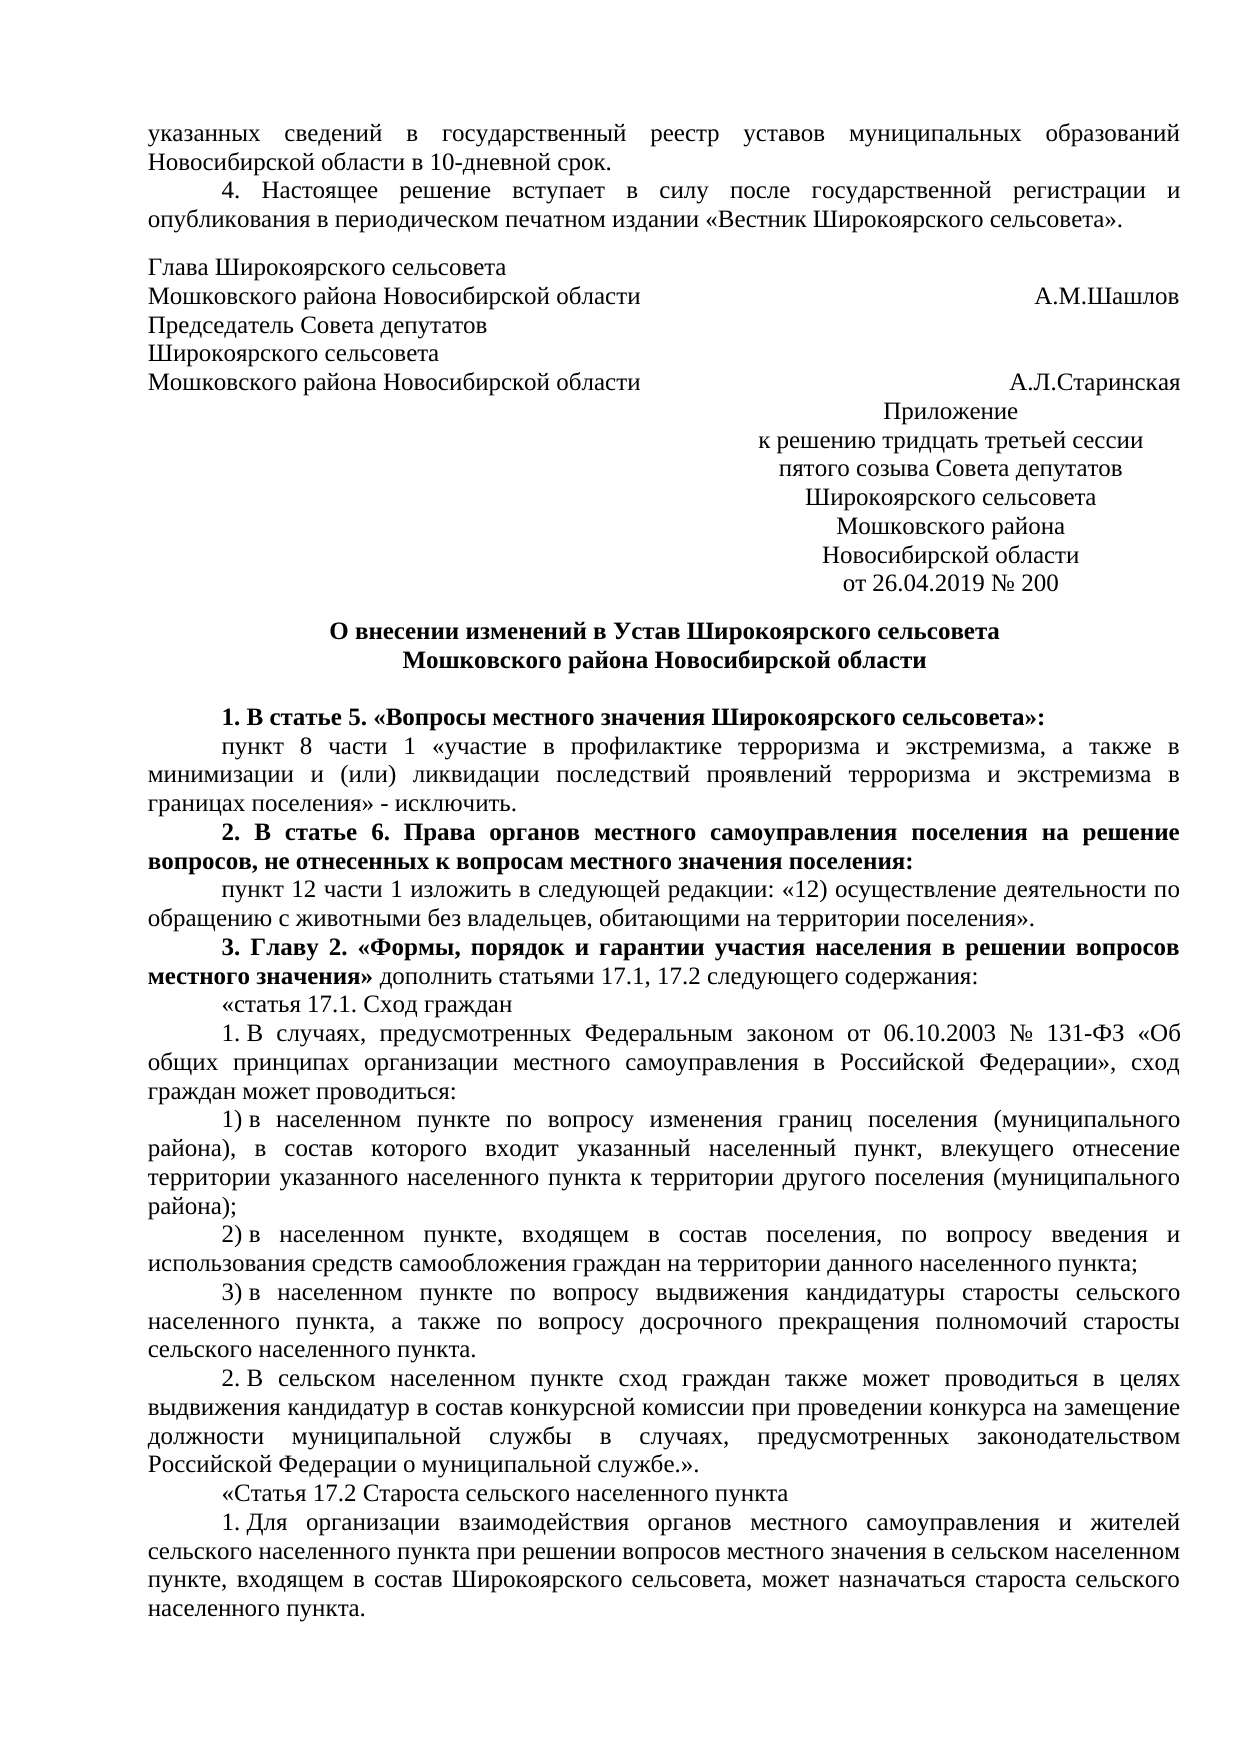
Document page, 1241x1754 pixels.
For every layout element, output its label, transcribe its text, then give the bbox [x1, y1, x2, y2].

text 1. В случаях, предусмотренных Федеральным законом от 06.10.2003 № 131-ФЗ «Об общих принципах организации местного самоуправления в Российской Федерации», сход граждан может проводиться: [148, 1018, 1181, 1104]
text Председатель Совета депутатов [148, 310, 1181, 338]
text Глава Широкоярского сельсовета [148, 252, 1181, 281]
text 1) в населенном пункте по вопросу изменения границ поселения (муниципального района), в состав которого входит указанный населенный пункт, влекущего отнесение территории указанного населенного пункта к территории другого поселения (муниципального района); [148, 1104, 1181, 1219]
text 2. В сельском населенном пункте сход граждан также может проводиться в целях выдвижения кандидатур в состав конкурсной комиссии при проведении конкурса на замещение должности муниципальной службы в случаях, предусмотренных законодательством Российской Федерации о муниципальной службе.». [148, 1363, 1181, 1478]
text Мошковского района Новосибирской области [148, 645, 1181, 674]
text «статья 17.1. Сход граждан [148, 989, 1181, 1018]
text пункт 8 части 1 «участие в профилактике терроризма и экстремизма, а также в минимизации и (или) ликвидации последствий проявлений терроризма и экстремизма в границах поселения» - исключить. [148, 731, 1181, 817]
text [148, 118, 1181, 176]
text О внесении изменений в Устав Широкоярского сельсовета [148, 616, 1181, 645]
text «Статья 17.2 Староста сельского населенного пункта [148, 1478, 1181, 1507]
text 2) в населенном пункте, входящем в состав поселения, по вопросу введения и использования средств самообложения граждан на территории данного населенного пункта; [148, 1219, 1181, 1277]
table_header Приложение к решению тридцать третьей сессии пятого созыва Совета депутатов Широкоярского сельсовета Мошковского района Новосибирской области от 26.04.2019 № 200 [720, 396, 1181, 597]
text 4. Настоящее решение вступает в силу после государственной регистрации и опубликования в периодическом печатном издании «Вестник Широкоярского сельсовета». [148, 176, 1181, 233]
text Мошковского района Новосибирской области А.Л.Старинская [148, 367, 1181, 396]
text 3. Главу 2. «Формы, порядок и гарантии участия населения в решении вопросов местного значения» дополнить статьями 17.1, 17.2 следующего содержания: [148, 932, 1181, 989]
text пункт 12 части 1 изложить в следующей редакции: «12) осуществление деятельности по обращению с животными без владельцев, обитающими на территории поселения». [148, 874, 1181, 932]
text 2. В статье 6. Права органов местного самоуправления поселения на решение вопросов, не отнесенных к вопросам местного значения поселения: [148, 817, 1181, 874]
text 1. В статье 5. «Вопросы местного значения Широкоярского сельсовета»: [148, 702, 1181, 731]
text 3) в населенном пункте по вопросу выдвижения кандидатуры старосты сельского населенного пункта, а также по вопросу досрочного прекращения полномочий старосты сельского населенного пункта. [148, 1277, 1181, 1363]
text Мошковского района Новосибирской области А.М.Шашлов [148, 281, 1181, 310]
text 1. Для организации взаимодействия органов местного самоуправления и жителей сельского населенного пункта при решении вопросов местного значения в сельском населенном пункте, входящем в состав Широкоярского сельсовета, может назначаться староста сельского населенного пункта. [148, 1507, 1181, 1622]
text Широкоярского сельсовета [148, 338, 1181, 367]
